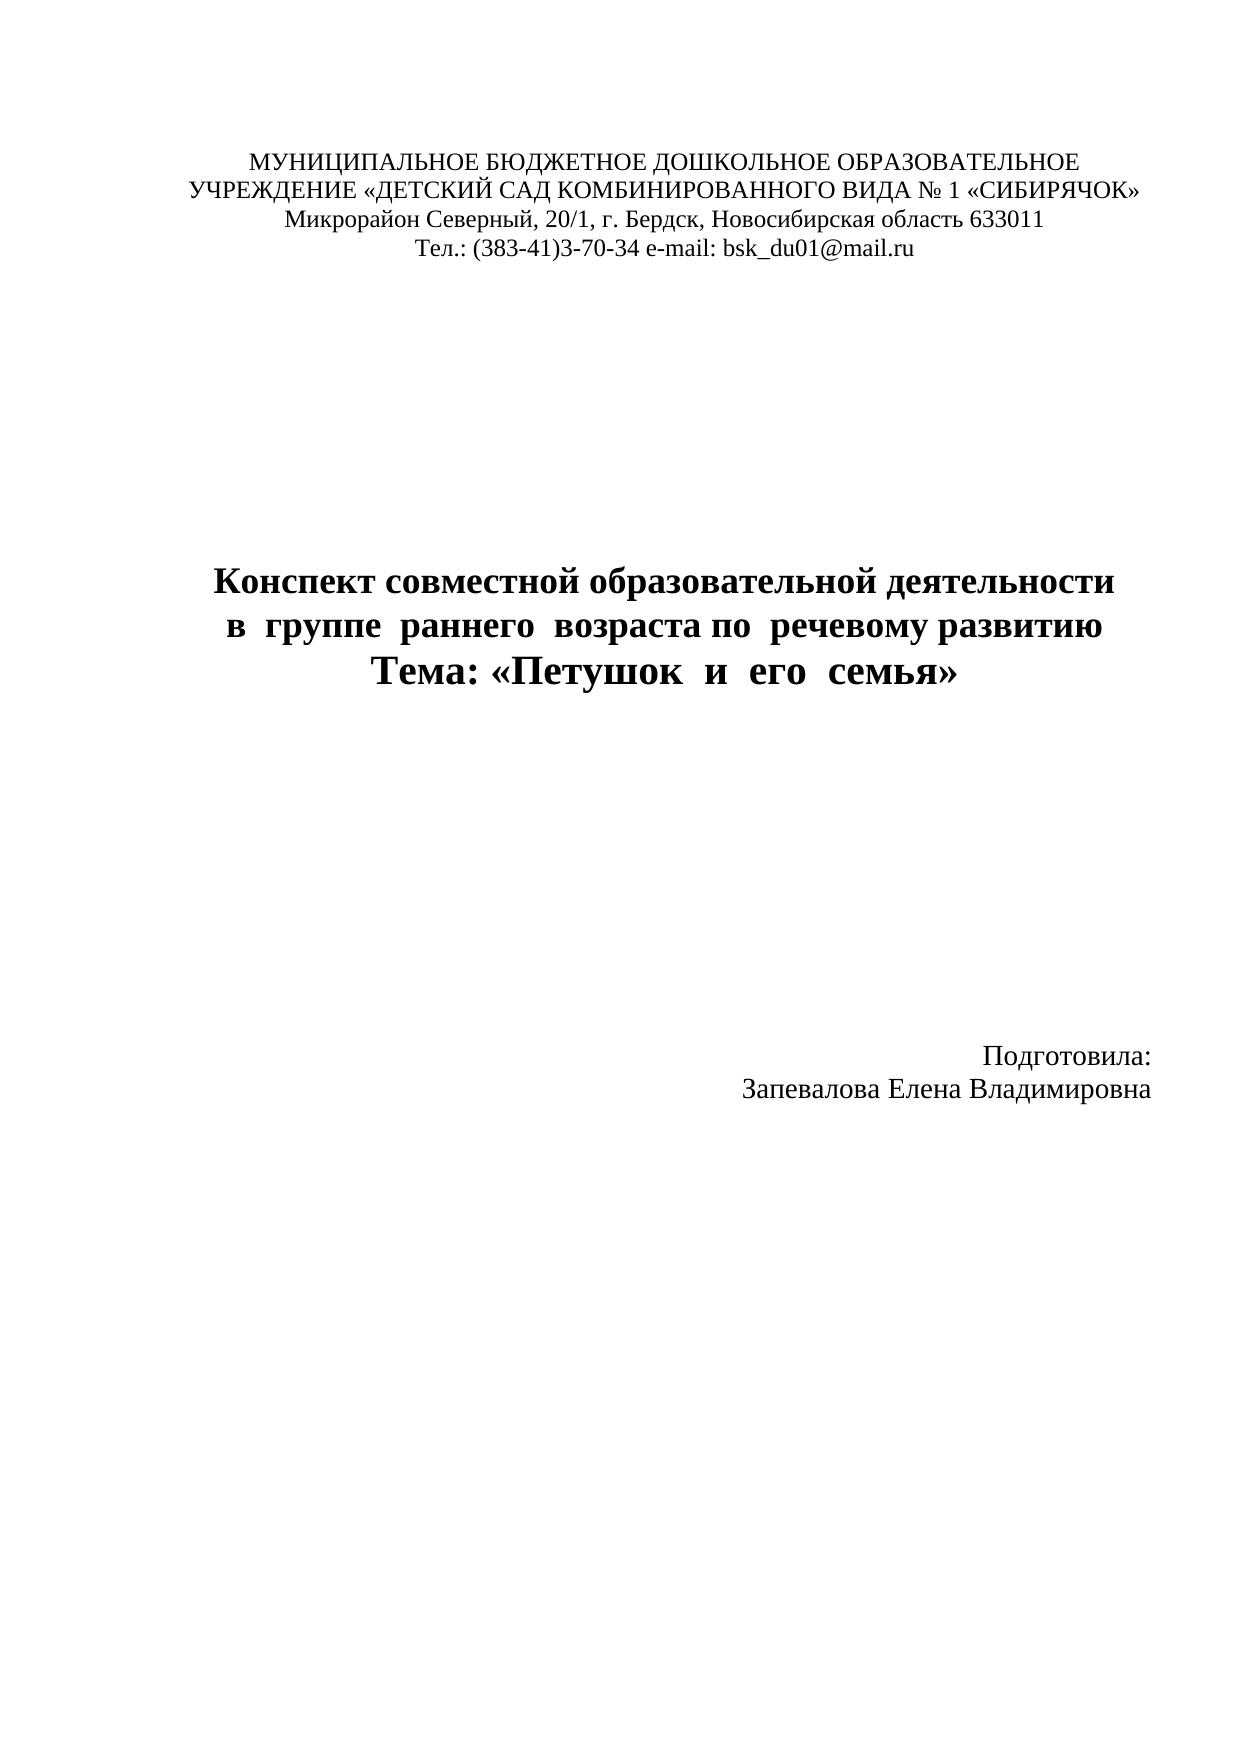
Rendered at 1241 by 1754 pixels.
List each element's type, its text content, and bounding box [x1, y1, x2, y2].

text Микрорайон Северный, 20/1, г. Бердск, Новосибирская область 633011 [177, 204, 1152, 233]
text Конспект совместной образовательной деятельности [177, 559, 1152, 602]
text Тел.: (383-41)3-70-34 e-mail: bsk_du01@mail.ru [177, 233, 1152, 262]
text Тема: «Петушок и его семья» [177, 645, 1152, 693]
text Запевалова Елена Владимировна [177, 1072, 1152, 1105]
text в группе раннего возраста по речевому развитию [177, 602, 1152, 645]
text Подготовила: [177, 1038, 1152, 1072]
text МУНИЦИПАЛЬНОЕ БЮДЖЕТНОЕ ДОШКОЛЬНОЕ ОБРАЗОВАТЕЛЬНОЕ УЧРЕЖДЕНИЕ «ДЕТСКИЙ САД КОМБИНИРОВАННОГО ВИДА № 1 «СИБИРЯЧОК» [177, 147, 1152, 204]
